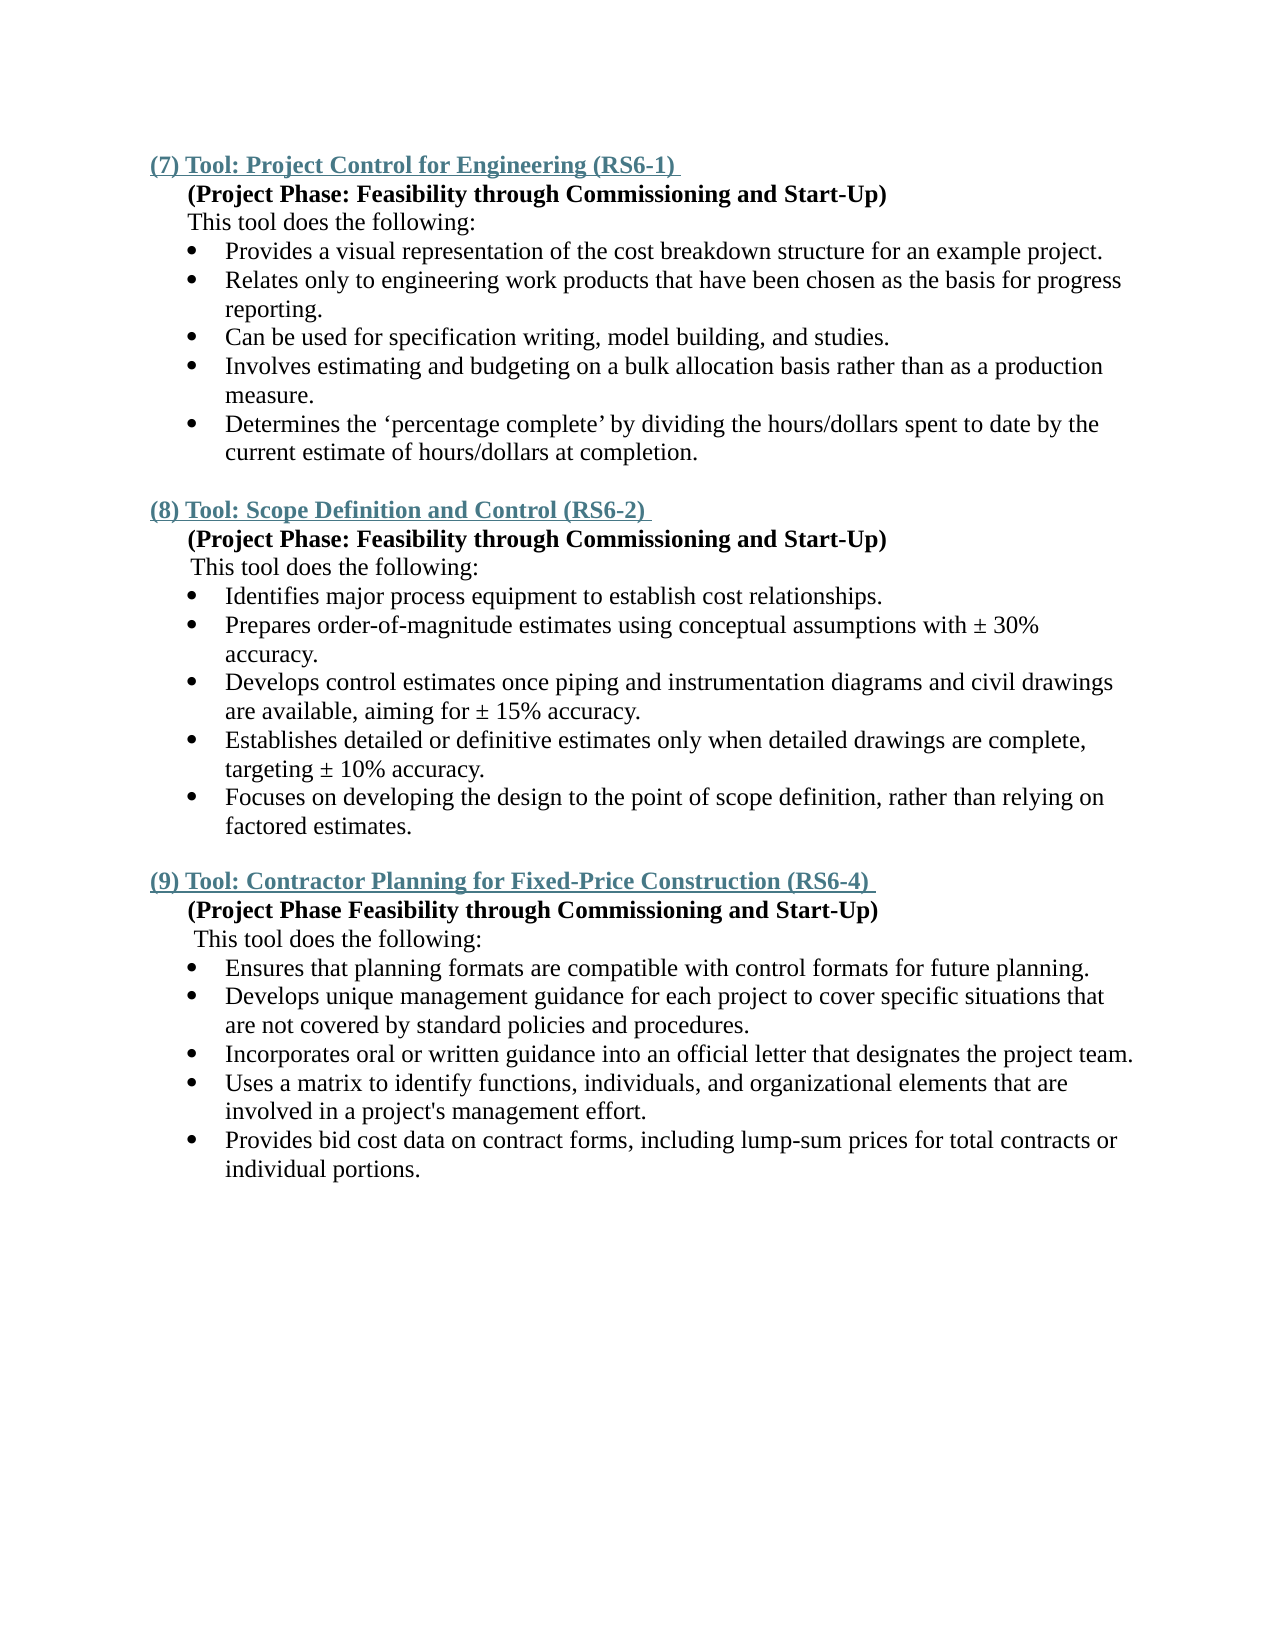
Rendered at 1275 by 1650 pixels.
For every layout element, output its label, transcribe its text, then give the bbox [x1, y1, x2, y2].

list Determines the ‘percentage complete’ by dividing the hours/dollars spent to date by the current estimate of hours/dollars at completion. [187, 409, 1134, 466]
list Identifies major process equipment to establish cost relationships. [187, 581, 1134, 610]
text This tool does the following: [150, 207, 1134, 236]
subtitle (Project Phase: Feasibility through Commissioning and Start-Up) [150, 179, 1134, 207]
list Develops unique management guidance for each project to cover specific situations that are not covered by standard policies and procedures. [187, 981, 1134, 1039]
subtitle (8) Tool: Scope Definition and Control (RS6-2) [150, 495, 1134, 524]
list Focuses on developing the design to the point of scope definition, rather than relying on factored estimates. [187, 782, 1134, 840]
list Involves estimating and budgeting on a bulk allocation basis rather than as a production measure. [187, 351, 1134, 409]
text This tool does the following: [150, 924, 1134, 953]
list Incorporates oral or written guidance into an official letter that designates the project team. [187, 1039, 1134, 1068]
list Establishes detailed or definitive estimates only when detailed drawings are complete, targeting ± 10% accuracy. [187, 725, 1134, 782]
list Uses a matrix to identify functions, individuals, and organizational elements that are involved in a project's management effort. [187, 1068, 1134, 1125]
subtitle (Project Phase Feasibility through Commissioning and Start-Up) [150, 895, 1134, 924]
list Develops control estimates once piping and instrumentation diagrams and civil drawings are available, aiming for ± 15% accuracy. [187, 667, 1134, 725]
list Ensures that planning formats are compatible with control formats for future planning. [187, 953, 1134, 981]
list Provides bid cost data on contract forms, including lump-sum prices for total contracts or individual portions. [187, 1125, 1134, 1183]
list Prepares order-of-magnitude estimates using conceptual assumptions with ± 30% accuracy. [187, 610, 1134, 667]
text This tool does the following: [150, 552, 1134, 581]
list Relates only to engineering work products that have been chosen as the basis for progress reporting. [187, 265, 1134, 322]
subtitle (9) Tool: Contractor Planning for Fixed-Price Construction (RS6-4) [150, 866, 1134, 895]
list Provides a visual representation of the cost breakdown structure for an example project. [187, 236, 1134, 265]
list Can be used for specification writing, model building, and studies. [187, 322, 1134, 351]
subtitle (7) Tool: Project Control for Engineering (RS6-1) [150, 150, 1134, 179]
subtitle (Project Phase: Feasibility through Commissioning and Start-Up) [150, 524, 1134, 552]
